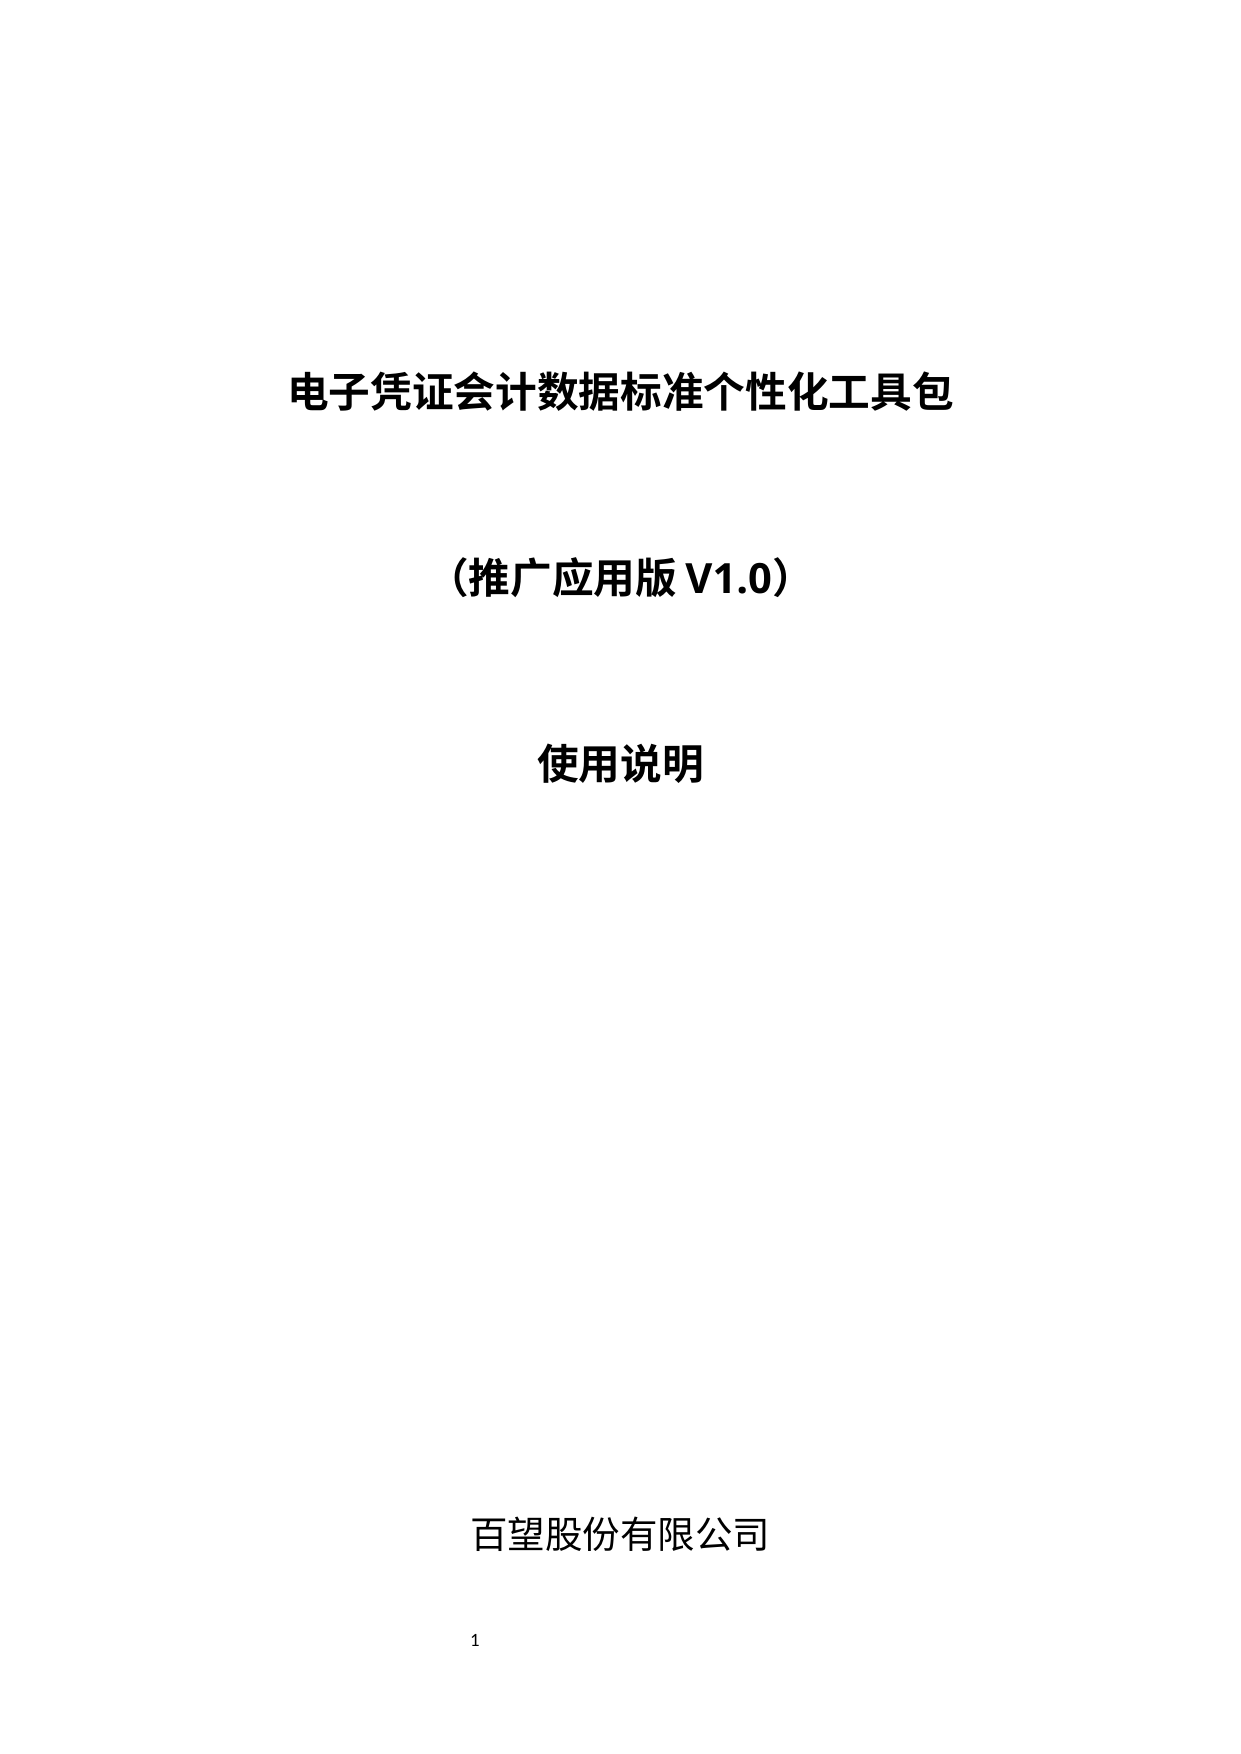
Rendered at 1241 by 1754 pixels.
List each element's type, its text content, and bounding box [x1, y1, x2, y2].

text 百望股份有限公司 [187, 1499, 1053, 1564]
text 使用说明 [187, 729, 1053, 794]
text （推广应用版V1.0） [187, 543, 1053, 608]
text 电子凭证会计数据标准个性化工具包 [187, 357, 1053, 422]
